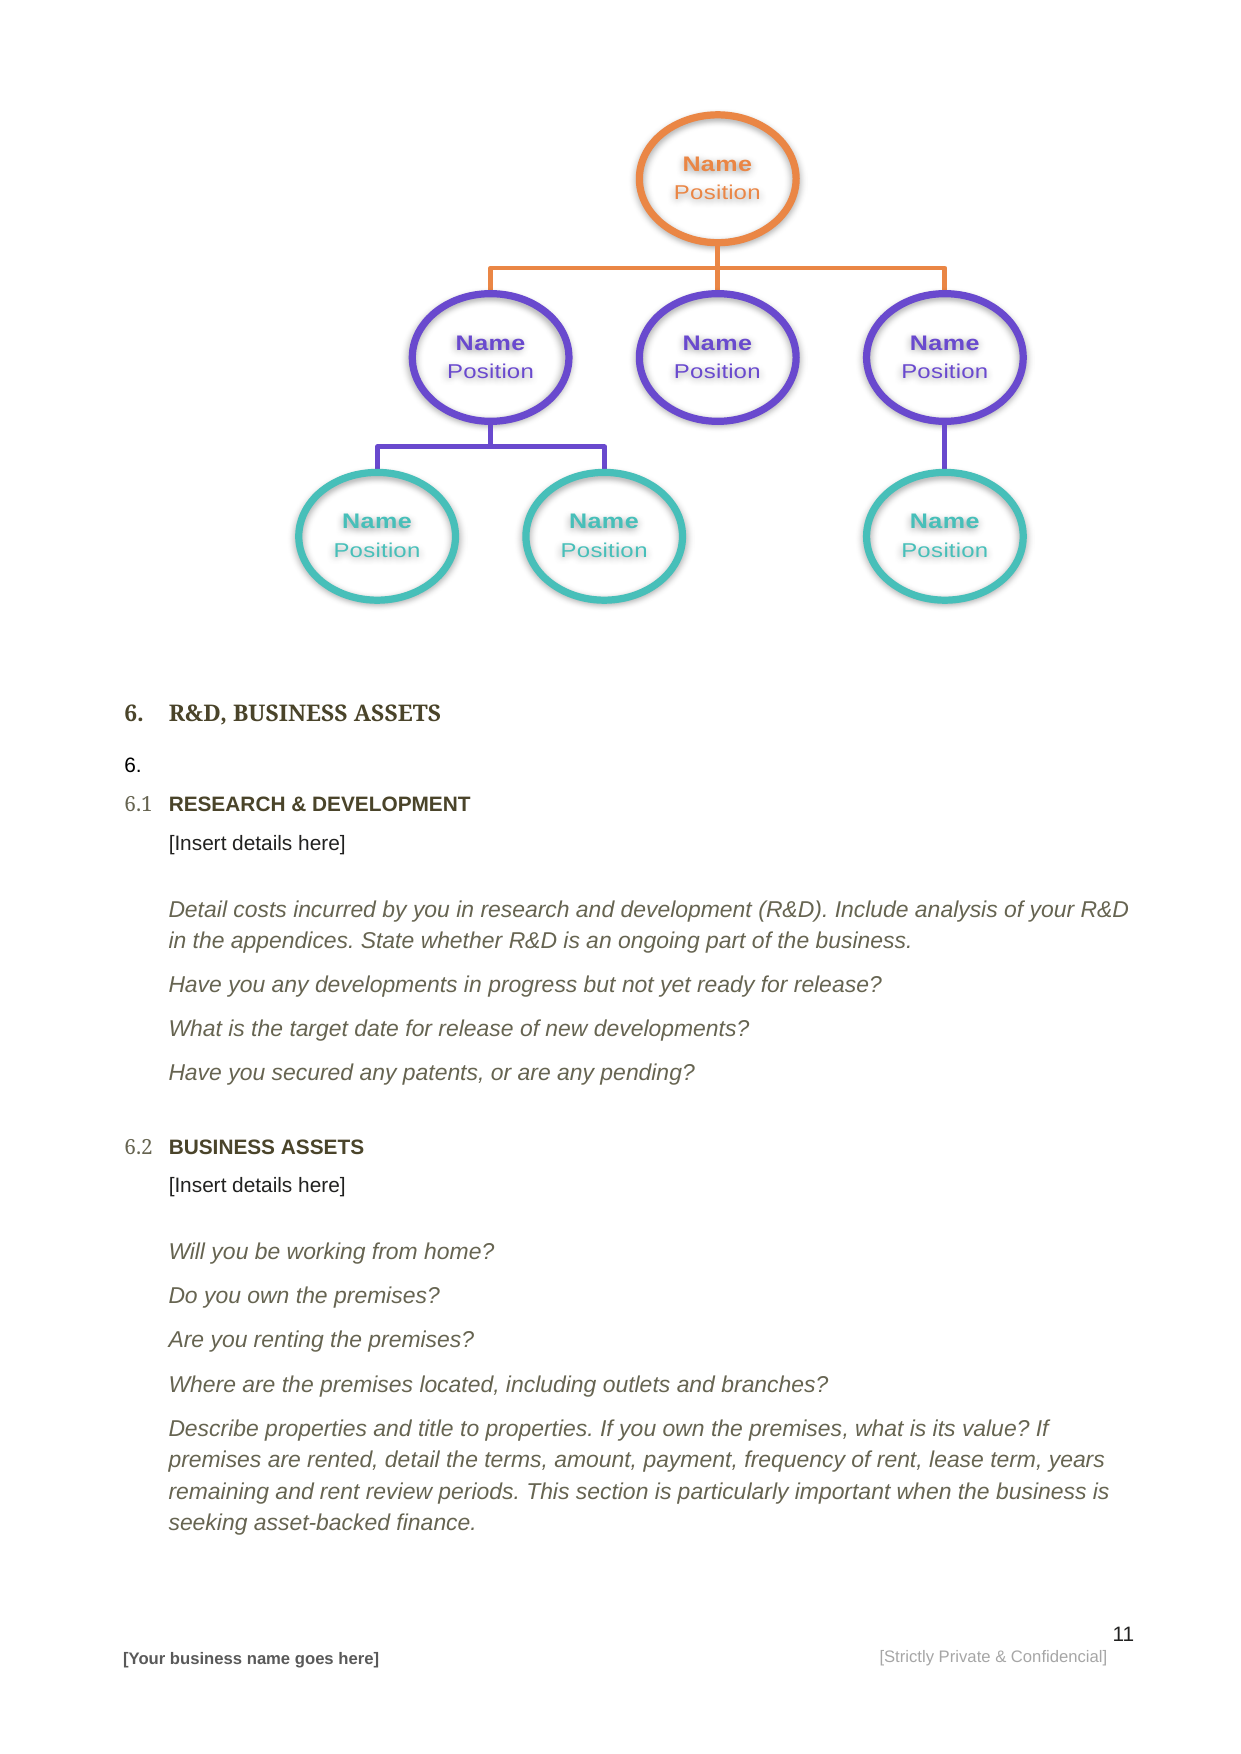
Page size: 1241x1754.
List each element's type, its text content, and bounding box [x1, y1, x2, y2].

subtitle R&D, BUSINESS ASSETS [124, 697, 1134, 728]
text Where are the premises located, including outlets and branches? [168, 1371, 1134, 1397]
text BUSINESS ASSETS [124, 1132, 1134, 1161]
text Have you secured any patents, or are any pending? [168, 1059, 1134, 1086]
text RESEARCH & DEVELOPMENT [124, 789, 1134, 818]
text Detail costs incurred by you in research and development (R&D). Include analysis of your R&D in the appendices. State whether R&D is an ongoing part of the business. [168, 896, 1134, 953]
text [Insert details here] [168, 830, 1134, 854]
text [Insert details here] [168, 1173, 1134, 1197]
text What is the target date for release of new developments? [168, 1015, 1134, 1042]
text Have you any developments in progress but not yet ready for release? [168, 971, 1134, 998]
text Will you be working from home? [168, 1238, 1134, 1265]
text Describe properties and title to properties. If you own the premises, what is its value? If premises are rented, detail the terms, amount, payment, frequency of rent, lease term, years remaining and rent review periods. This section is particularly important when the business is seeking asset-backed finance. [168, 1414, 1134, 1536]
text Do you own the premises? [168, 1282, 1134, 1309]
text Are you renting the premises? [168, 1326, 1134, 1353]
